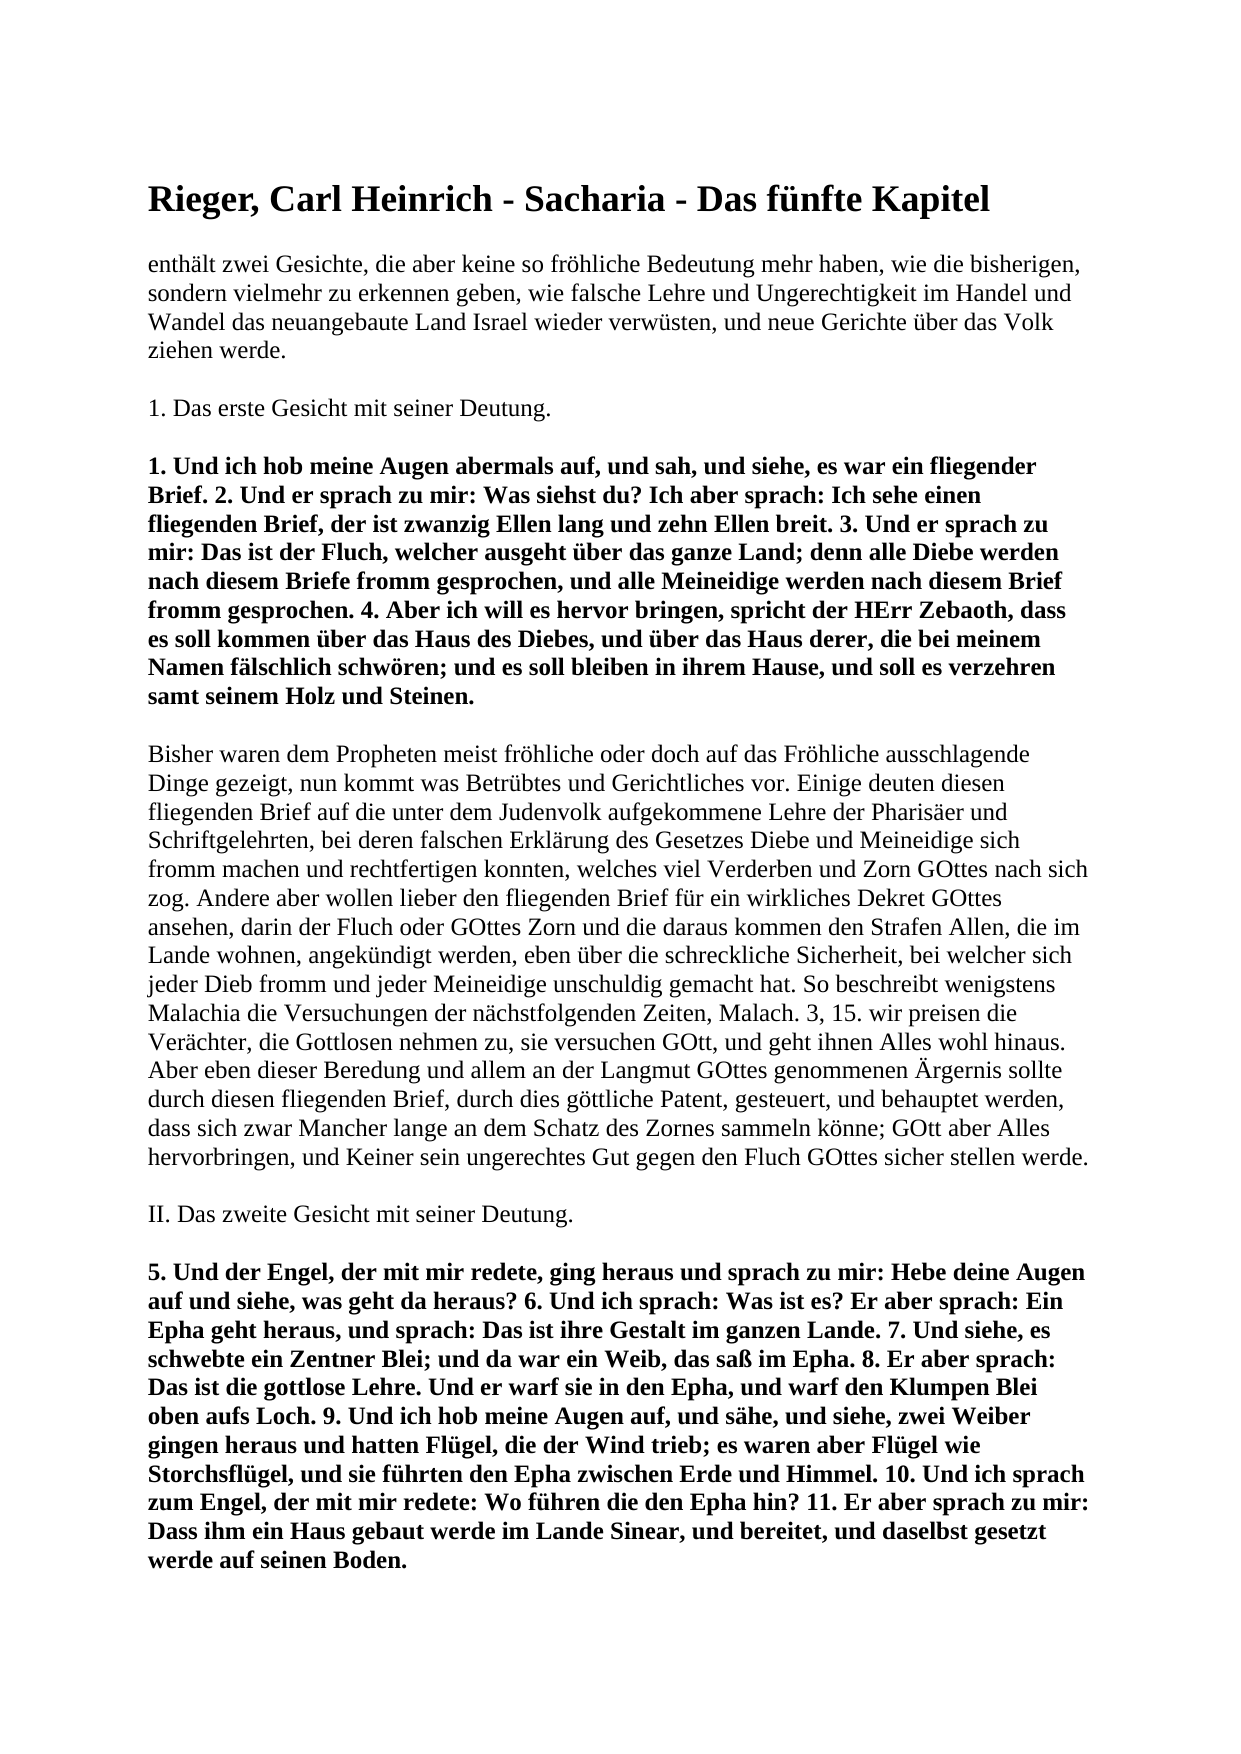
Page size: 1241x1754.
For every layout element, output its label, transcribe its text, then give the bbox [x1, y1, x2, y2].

text enthält zwei Gesichte, die aber keine so fröhliche Bedeutung mehr haben, wie die bisherigen, sondern vielmehr zu erkennen geben, wie falsche Lehre und Ungerechtigkeit im Handel und Wandel das neuangebaute Land Israel wieder verwüsten, und neue Gerichte über das Volk ziehen werde. [148, 249, 1093, 364]
text II. Das zweite Gesicht mit seiner Deutung. [148, 1199, 1093, 1228]
subtitle Rieger, Carl Heinrich - Sacharia - Das fünfte Kapitel [148, 177, 1093, 220]
text 5. Und der Engel, der mit mir redete, ging heraus und sprach zu mir: Hebe deine Augen auf und siehe, was geht da heraus? 6. Und ich sprach: Was ist es? Er aber sprach: Ein Epha geht heraus, und sprach: Das ist ihre Gestalt im ganzen Lande. 7. Und siehe, es schwebte ein Zentner Blei; und da war ein Weib, das saß im Epha. 8. Er aber sprach: Das ist die gottlose Lehre. Und er warf sie in den Epha, und warf den Klumpen Blei oben aufs Loch. 9. Und ich hob meine Augen auf, und sähe, und siehe, zwei Weiber gingen heraus und hatten Flügel, die der Wind trieb; es waren aber Flügel wie Storchsflügel, und sie führten den Epha zwischen Erde und Himmel. 10. Und ich sprach zum Engel, der mit mir redete: Wo führen die den Epha hin? 11. Er aber sprach zu mir: Dass ihm ein Haus gebaut werde im Lande Sinear, und bereitet, und daselbst gesetzt werde auf seinen Boden. [148, 1257, 1093, 1574]
text 1. Das erste Gesicht mit seiner Deutung. [148, 393, 1093, 422]
text 1. Und ich hob meine Augen abermals auf, und sah, und siehe, es war ein fliegender Brief. 2. Und er sprach zu mir: Was siehst du? Ich aber sprach: Ich sehe einen fliegenden Brief, der ist zwanzig Ellen lang und zehn Ellen breit. 3. Und er sprach zu mir: Das ist der Fluch, welcher ausgeht über das ganze Land; denn alle Diebe werden nach diesem Briefe fromm gesprochen, und alle Meineidige werden nach diesem Brief fromm gesprochen. 4. Aber ich will es hervor bringen, spricht der HErr Zebaoth, dass es soll kommen über das Haus des Diebes, und über das Haus derer, die bei meinem Namen fälschlich schwören; und es soll bleiben in ihrem Hause, und soll es verzehren samt seinem Holz und Steinen. [148, 451, 1093, 710]
text Bisher waren dem Propheten meist fröhliche oder doch auf das Fröhliche ausschlagende Dinge gezeigt, nun kommt was Betrübtes und Gerichtliches vor. Einige deuten diesen fliegenden Brief auf die unter dem Judenvolk aufgekommene Lehre der Pharisäer und Schriftgelehrten, bei deren falschen Erklärung des Gesetzes Diebe und Meineidige sich fromm machen und rechtfertigen konnten, welches viel Verderben und Zorn GOttes nach sich zog. Andere aber wollen lieber den fliegenden Brief für ein wirkliches Dekret GOttes ansehen, darin der Fluch oder GOttes Zorn und die daraus kommen den Strafen Allen, die im Lande wohnen, angekündigt werden, eben über die schreckliche Sicherheit, bei welcher sich jeder Dieb fromm und jeder Meineidige unschuldig gemacht hat. So beschreibt wenigstens Malachia die Versuchungen der nächstfolgenden Zeiten, Malach. 3, 15. wir preisen die Verächter, die Gottlosen nehmen zu, sie versuchen GOtt, und geht ihnen Alles wohl hinaus. Aber eben dieser Beredung und allem an der Langmut GOttes genommenen Ärgernis sollte durch diesen fliegenden Brief, durch dies göttliche Patent, gesteuert, und behauptet werden, dass sich zwar Mancher lange an dem Schatz des Zornes sammeln könne; GOtt aber Alles hervorbringen, und Keiner sein ungerechtes Gut gegen den Fluch GOttes sicher stellen werde. [148, 739, 1093, 1170]
